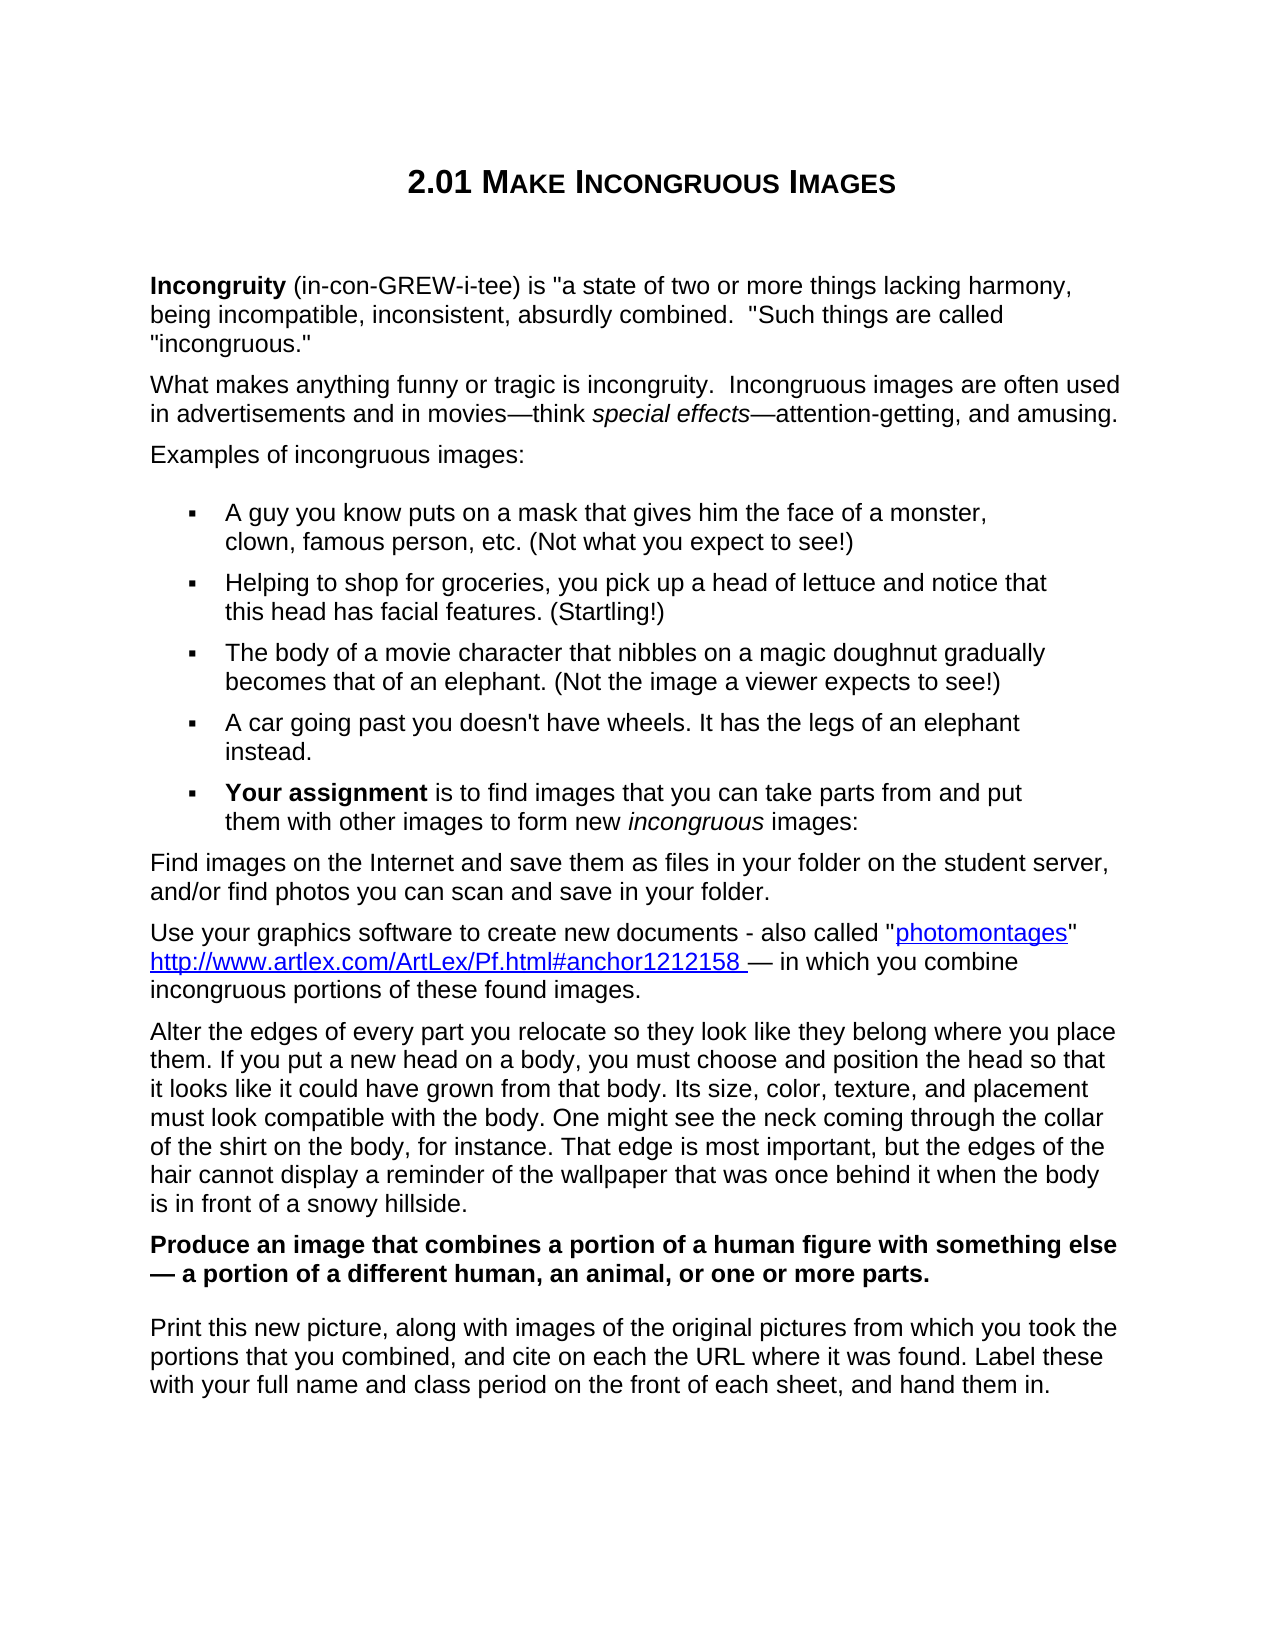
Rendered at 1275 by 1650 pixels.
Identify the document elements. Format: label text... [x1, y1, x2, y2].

list A guy you know puts on a mask that gives him the face of a monster, clown, famous person, etc. (Not what you expect to see!) [187, 498, 1050, 555]
text Produce an image that combines a portion of a human figure with something else — a portion of a different human, an animal, or one or more parts. [150, 1230, 1125, 1288]
text Use your graphics software to create new documents - also called "photomontages" http://www.artlex.com/ArtLex/Pf.html#anchor1212158 — in which you combine incongruous portions of these found images. [150, 918, 1125, 1004]
text Print this new picture, along with images of the original pictures from which you took the portions that you combined, and cite on each the URL where it was found. Label these with your full name and class period on the front of each sheet, and hand them in. [150, 1313, 1125, 1399]
list The body of a movie character that nibbles on a magic doughnut gradually becomes that of an elephant. (Not the image a viewer expects to see!) [187, 638, 1050, 695]
text Incongruity (in-con-GREW-i-tee) is "a state of two or more things lacking harmony, being incompatible, inconsistent, absurdly combined. "Such things are called "incongruous." [150, 271, 1125, 357]
text 2.01 Make Incongruous Images [150, 162, 1153, 201]
text Examples of incongruous images: [150, 440, 1125, 468]
text Alter the edges of every part you relocate so they look like they belong where you place them. If you put a new head on a body, you must choose and position the head so that it looks like it could have grown from that body. Its size, color, texture, and placement must look compatible with the body. One might see the neck coming through the collar of the shirt on the body, for instance. That edge is most important, but the edges of the hair cannot display a reminder of the wallpaper that was once behind it when the body is in front of a snowy hillside. [150, 1016, 1125, 1218]
list A car going past you doesn't have wheels. It has the legs of an elephant instead. [187, 708, 1050, 765]
text What makes anything funny or tragic is incongruity. Incongruous images are often used in advertisements and in movies—think special effects—attention-getting, and amusing. [150, 370, 1125, 427]
list Helping to shop for groceries, you pick up a head of lettuce and notice that this head has facial features. (Startling!) [187, 568, 1050, 625]
list Your assignment is to find images that you can take parts from and put them with other images to form new incongruous images: [187, 778, 1050, 835]
text Find images on the Internet and save them as files in your folder on the student server, and/or find photos you can scan and save in your folder. [150, 848, 1125, 905]
